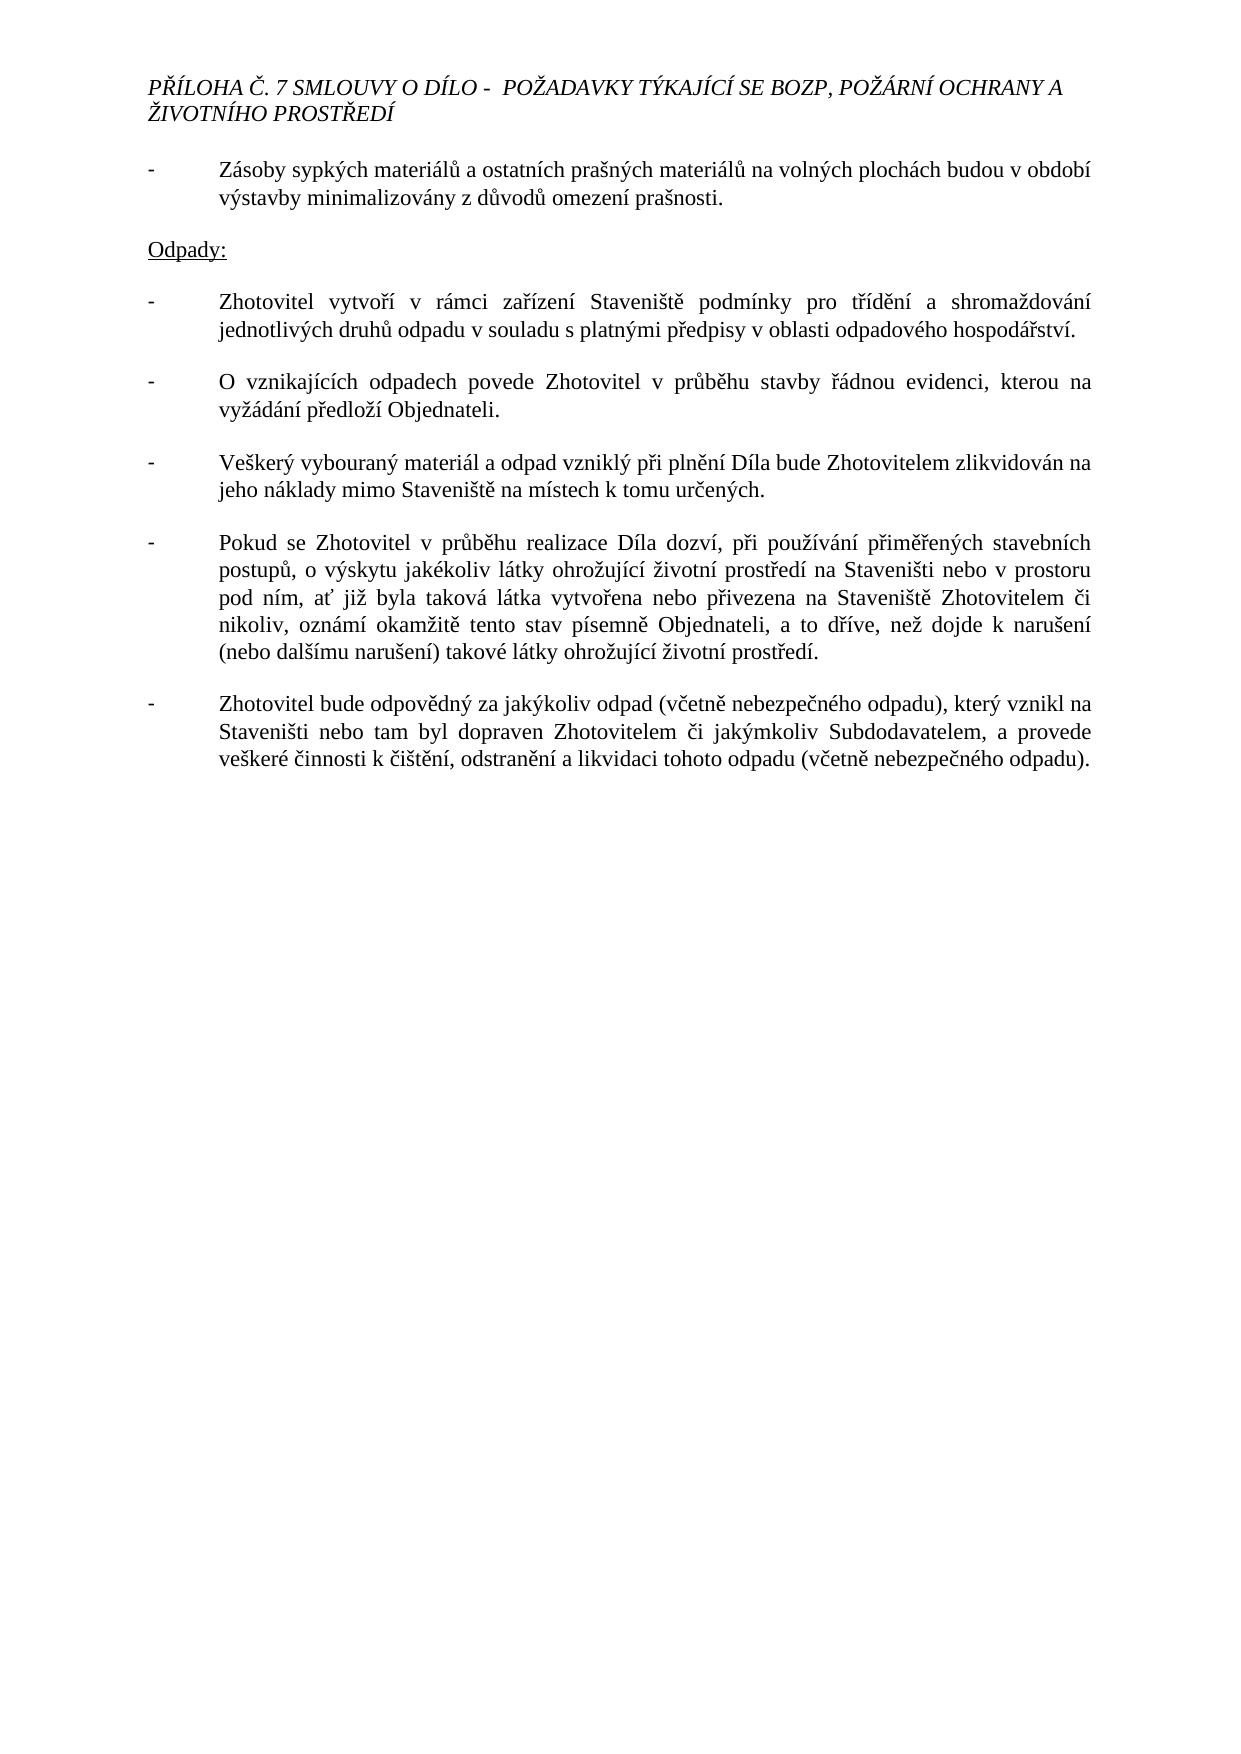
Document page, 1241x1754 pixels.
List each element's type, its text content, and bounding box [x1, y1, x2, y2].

list Pokud se Zhotovitel v průběhu realizace Díla dozví, při používání přiměřených stavebních postupů, o výskytu jakékoliv látky ohrožující životní prostředí na Staveništi nebo v prostoru pod ním, ať již byla taková látka vytvořena nebo přivezena na Staveniště Zhotovitelem či nikoliv, oznámí okamžitě tento stav písemně Objednateli, a to dříve, než dojde k narušení (nebo dalšímu narušení) takové látky ohrožující životní prostředí. [148, 528, 1093, 664]
list Zhotovitel bude odpovědný za jakýkoliv odpad (včetně nebezpečného odpadu), který vznikl na Staveništi nebo tam byl dopraven Zhotovitelem či jakýmkoliv Subdodavatelem, a provede veškeré činnosti k čištění, odstranění a likvidaci tohoto odpadu (včetně nebezpečného odpadu). [148, 689, 1093, 771]
list Zásoby sypkých materiálů a ostatních prašných materiálů na volných plochách budou v období výstavby minimalizovány z důvodů omezení prašnosti. [148, 155, 1093, 210]
list Zhotovitel vytvoří v rámci zařízení Staveniště podmínky pro třídění a shromaždování jednotlivých druhů odpadu v souladu s platnými předpisy v oblasti odpadového hospodářství. [148, 287, 1093, 342]
list O vznikajících odpadech povede Zhotovitel v průběhu stavby řádnou evidenci, kterou na vyžádání předloží Objednateli. [148, 367, 1093, 423]
text Odpady: [148, 235, 1093, 262]
list Veškerý vybouraný materiál a odpad vzniklý při plnění Díla bude Zhotovitelem zlikvidován na jeho náklady mimo Staveniště na místech k tomu určených. [148, 448, 1093, 503]
